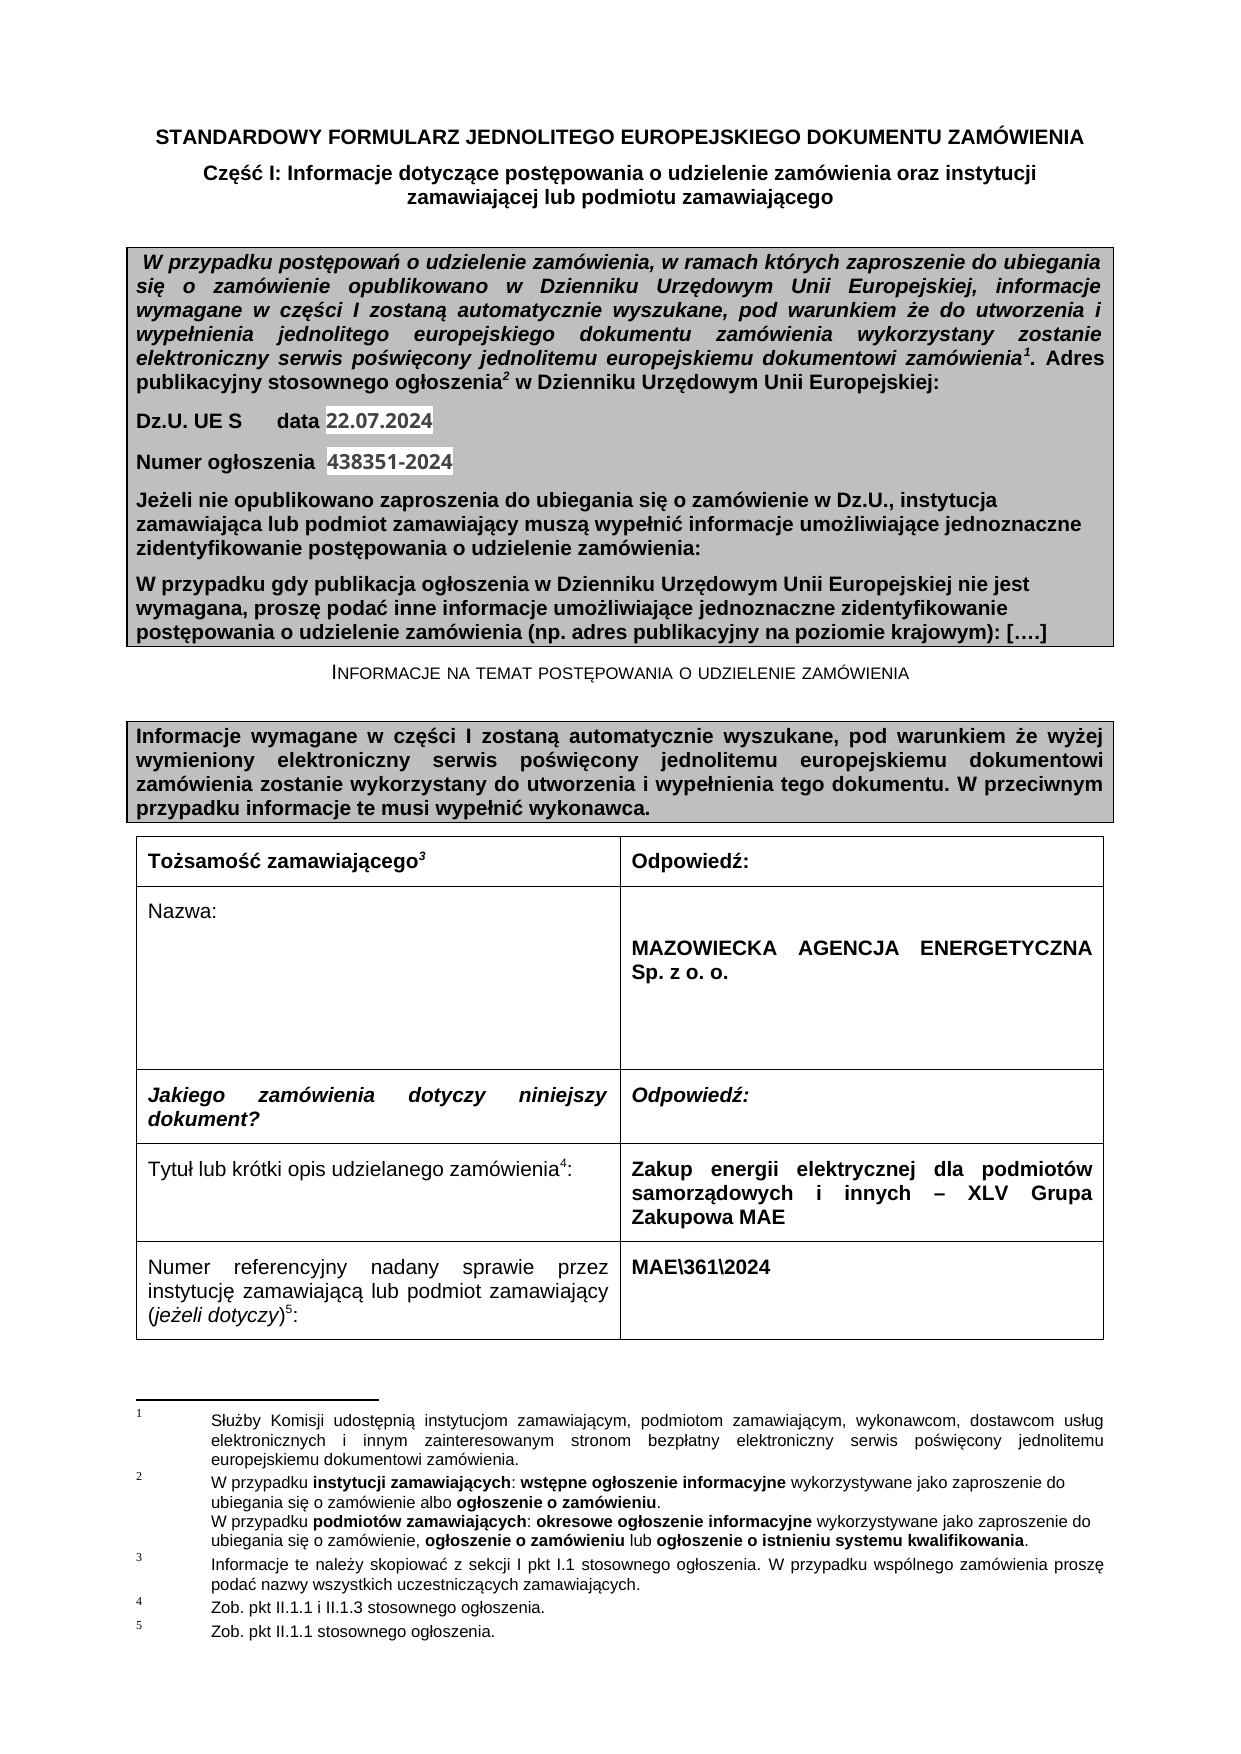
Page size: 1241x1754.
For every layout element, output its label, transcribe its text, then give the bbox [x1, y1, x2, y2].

table_header Odpowiedź: [621, 837, 1103, 886]
text Numer ogłoszenia 438351-2024 [128, 444, 1113, 475]
text Dz.U. UE S data 22.07.2024 [128, 403, 1113, 434]
table_cell Nazwa: [137, 887, 620, 1069]
text Informacje wymagane w części I zostaną automatycznie wyszukane, pod warunkiem że wyżej wymieniony elektroniczny serwis poświęcony jednolitemu europejskiemu dokumentowi zamówienia zostanie wykorzystany do utworzenia i wypełnienia tego dokumentu. W przeciwnym przypadku informacje te musi wypełnić wykonawca. [128, 722, 1113, 822]
table_header Tożsamość zamawiającego [137, 837, 620, 886]
text W przypadku postępowań o udzielenie zamówienia, w ramach których zaproszenie do ubiegania się o zamówienie opublikowano w Dzienniku Urzędowym Unii Europejskiej, informacje wymagane w części I zostaną automatycznie wyszukane, pod warunkiem że do utworzenia i wypełnienia jednolitego europejskiego dokumentu zamówienia wykorzystany zostanie elektroniczny serwis poświęcony jednolitemu europejskiemu dokumentowi zamówienia. Adres publikacyjny stosownego ogłoszenia w Dzienniku Urzędowym Unii Europejskiej: [128, 248, 1113, 393]
table_cell MAZOWIECKA AGENCJA ENERGETYCZNA Sp. z o. o. [621, 887, 1103, 1069]
title Informacje na temat postępowania o udzielenie zamówienia [136, 660, 1104, 684]
title Część I: Informacje dotyczące postępowania o udzielenie zamówienia oraz instytucji zamawiającej lub podmiotu zamawiającego [136, 161, 1104, 209]
table_cell MAE\361\2024 [621, 1242, 1103, 1339]
table_cell Jakiego zamówienia dotyczy niniejszy dokument? [137, 1070, 620, 1143]
text Jeżeli nie opublikowano zaproszenia do ubiegania się o zamówienie w Dz.U., instytucja zamawiająca lub podmiot zamawiający muszą wypełnić informacje umożliwiające jednoznaczne zidentyfikowanie postępowania o udzielenie zamówienia: [128, 485, 1113, 560]
table_cell Zakup energii elektrycznej dla podmiotów samorządowych i innych – XLV Grupa Zakupowa MAE [621, 1144, 1103, 1241]
table_cell Tytuł lub krótki opis udzielanego zamówienia: [137, 1144, 620, 1241]
text W przypadku gdy publikacja ogłoszenia w Dzienniku Urzędowym Unii Europejskiej nie jest wymagana, proszę podać inne informacje umożliwiające jednoznaczne zidentyfikowanie postępowania o udzielenie zamówienia (np. adres publikacyjny na poziomie krajowym): [….] [128, 569, 1113, 646]
table_cell Odpowiedź: [621, 1070, 1103, 1143]
table_cell Numer referencyjny nadany sprawie przez instytucję zamawiającą lub podmiot zamawiający (jeżeli dotyczy): [137, 1242, 620, 1339]
text Standardowy formularz jednolitego europejskiego dokumentu zamówienia [136, 125, 1104, 149]
